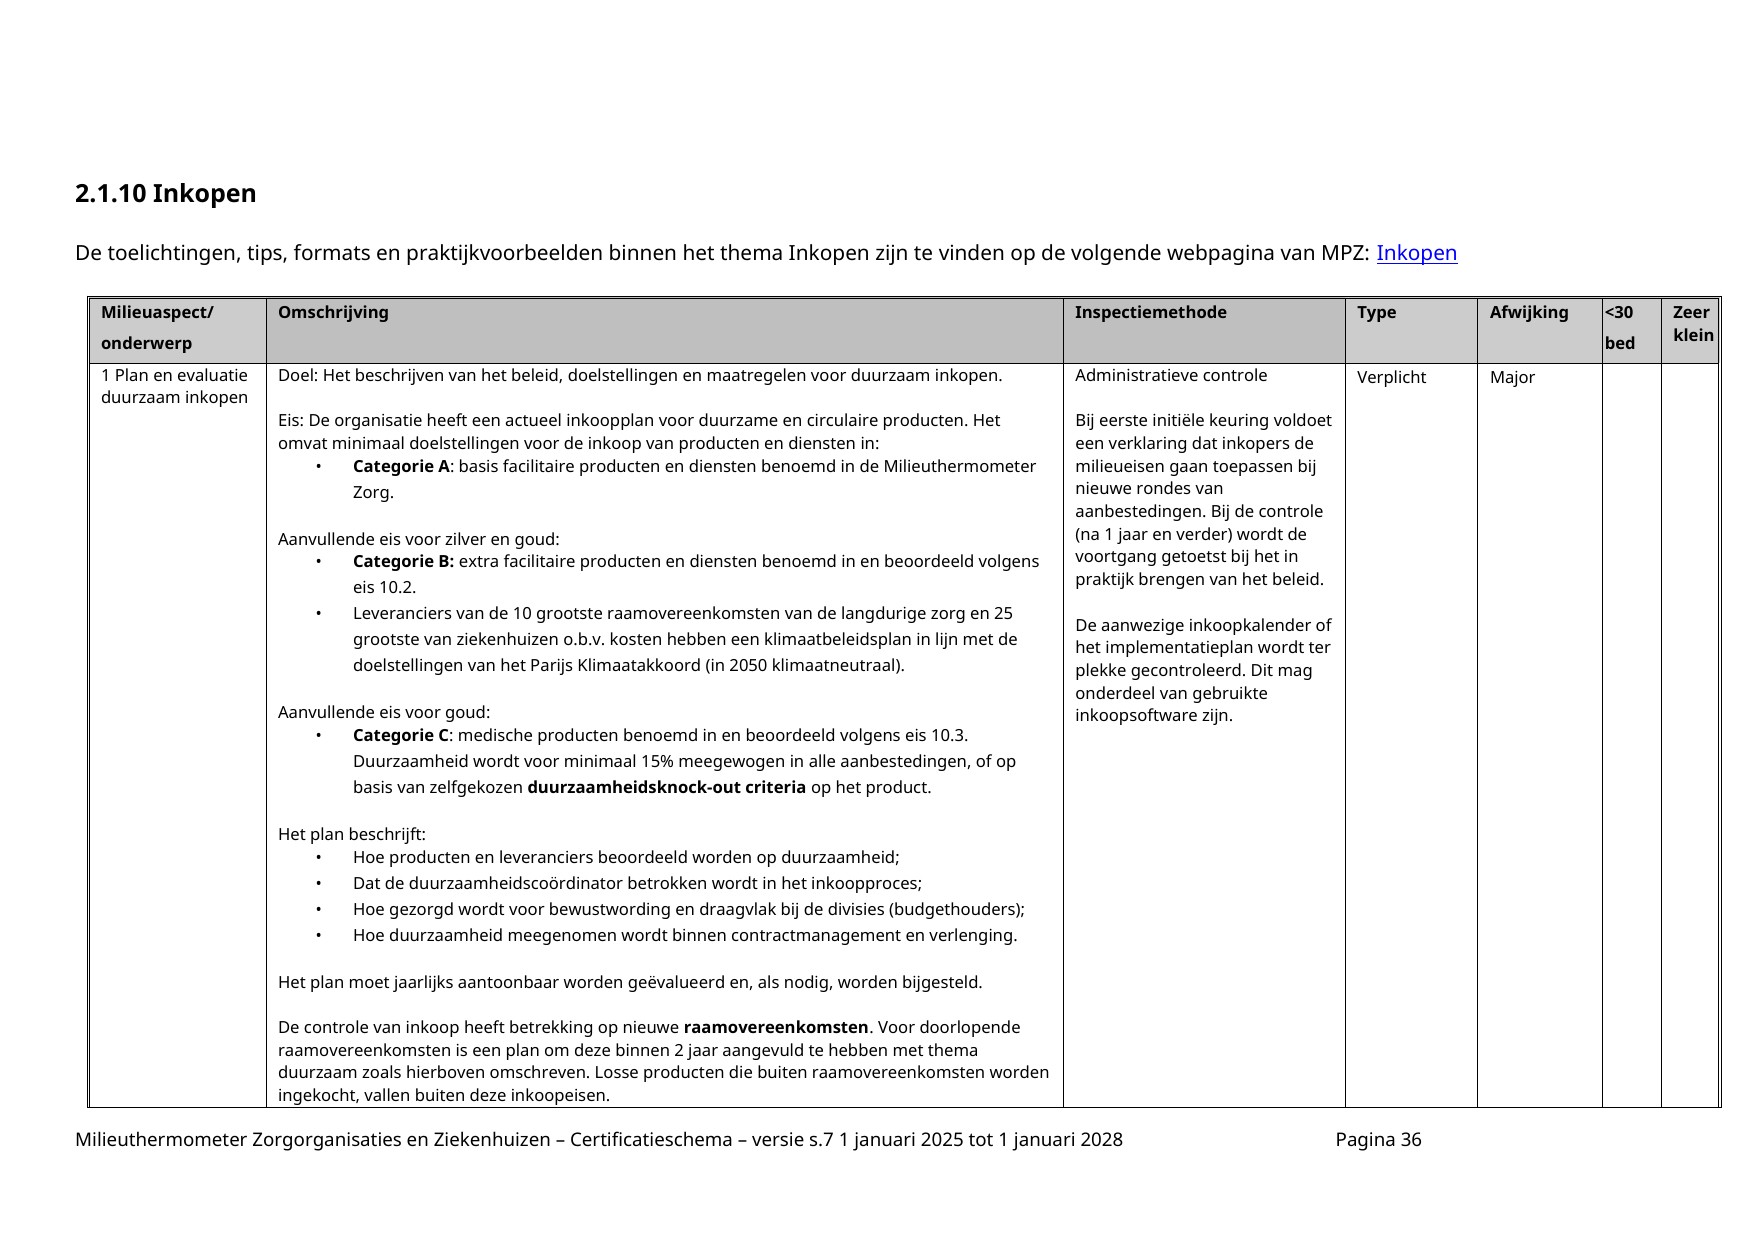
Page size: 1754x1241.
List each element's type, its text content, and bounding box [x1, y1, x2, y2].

table_header Inspectiemethode [1064, 299, 1345, 363]
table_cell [267, 364, 1063, 1107]
text De toelichtingen, tips, formats en praktijkvoorbeelden binnen het thema Inkopen zijn te vinden op de volgende webpagina van MPZ: Inkopen [75, 238, 1679, 267]
table_cell [1662, 364, 1718, 1107]
table_header Omschrijving [267, 299, 1063, 363]
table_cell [1064, 364, 1345, 1107]
table_header Type [1346, 299, 1477, 363]
table_header Milieuaspect/ onderwerp [90, 299, 266, 363]
table_cell Major [1478, 364, 1602, 1107]
subtitle 2.1.10 Inkopen [75, 176, 1679, 210]
table_cell Verplicht [1346, 364, 1477, 1107]
table_cell 1 Plan en evaluatie duurzaam inkopen [90, 364, 266, 1107]
table_cell [1603, 364, 1661, 1107]
table_header Afwijking [1478, 299, 1602, 363]
table_header <30 bed [1603, 299, 1661, 363]
table_header Zeer klein [1662, 299, 1718, 363]
